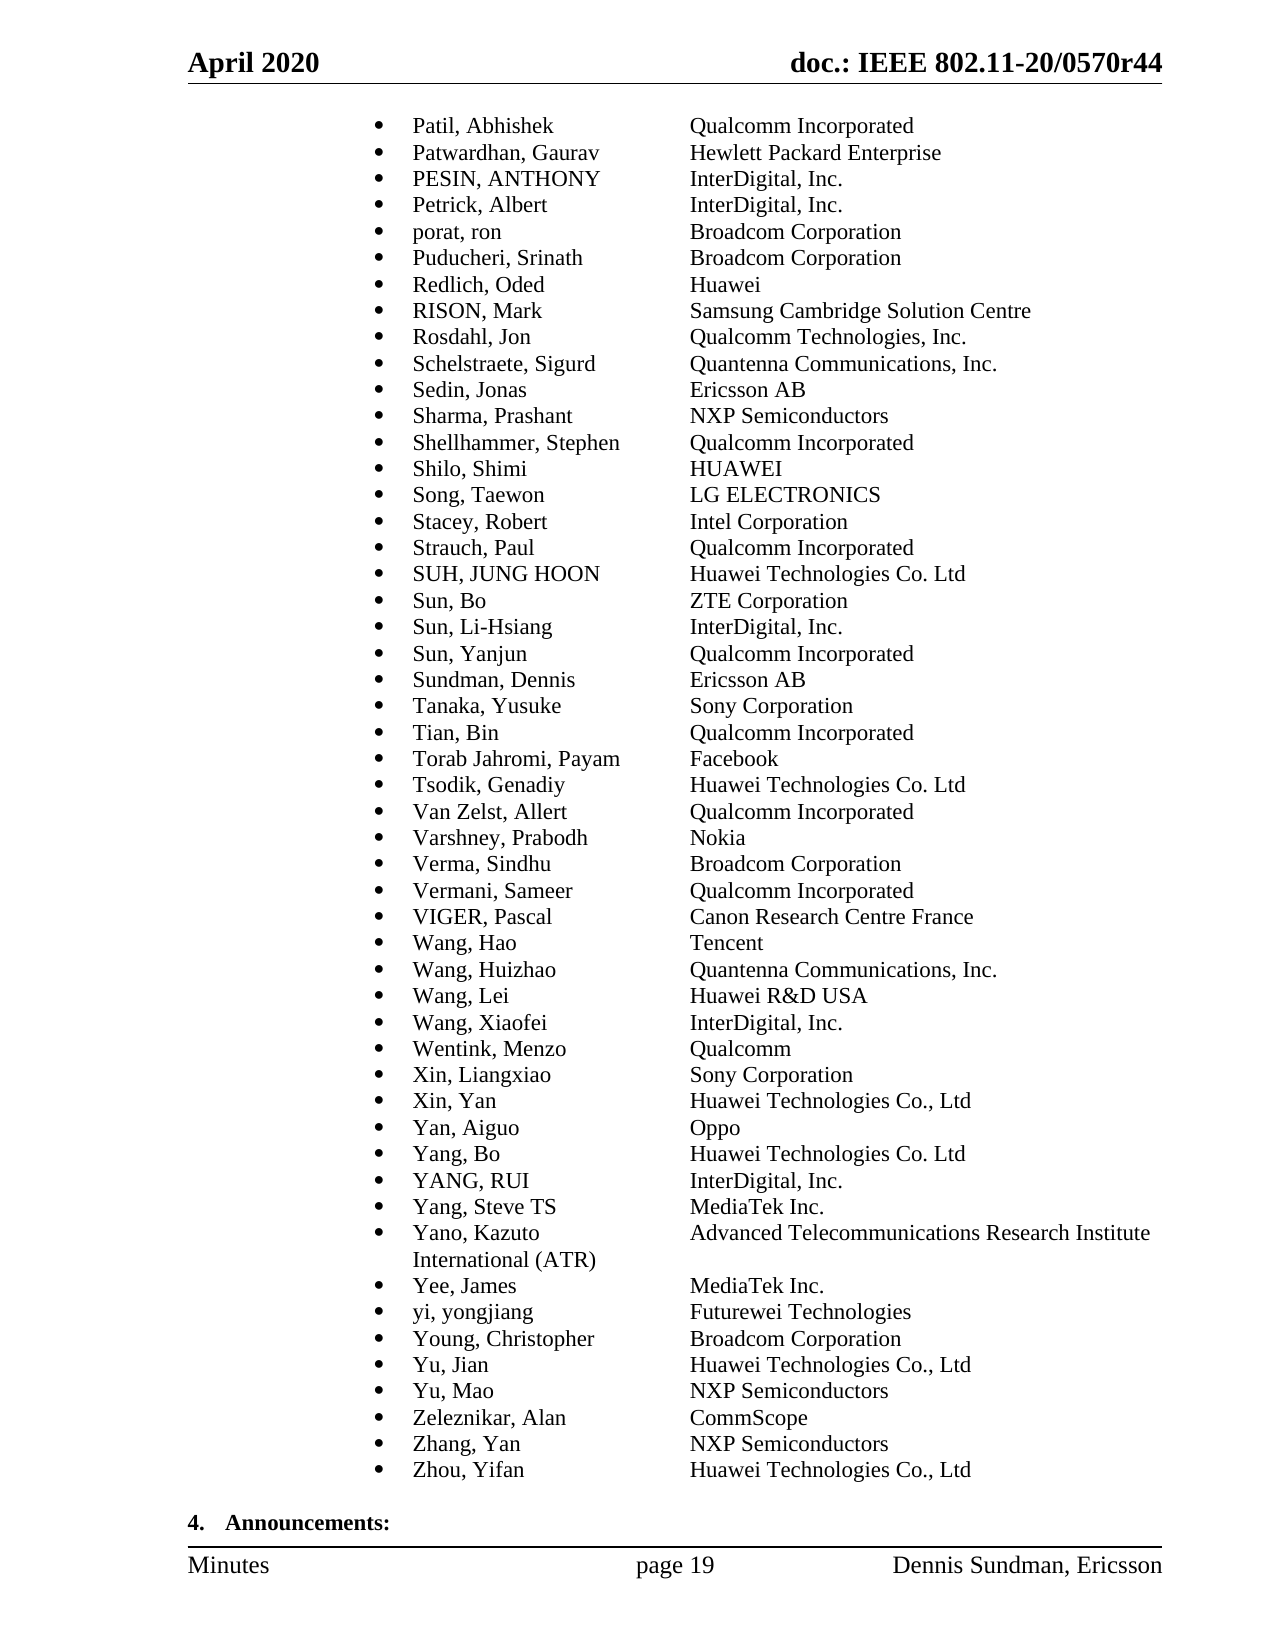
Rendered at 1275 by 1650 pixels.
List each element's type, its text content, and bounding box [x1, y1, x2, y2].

list Strauch, Paul Qualcomm Incorporated [375, 534, 1162, 561]
list Yan, Aiguo Oppo [375, 1114, 1162, 1140]
list Wang, Huizhao Quantenna Communications, Inc. [375, 956, 1162, 982]
list Wang, Xiaofei InterDigital, Inc. [375, 1008, 1162, 1035]
list Xin, Yan Huawei Technologies Co., Ltd [375, 1088, 1162, 1114]
list Xin, Liangxiao Sony Corporation [375, 1061, 1162, 1088]
list RISON, Mark Samsung Cambridge Solution Centre [375, 297, 1162, 323]
list Yu, Mao NXP Semiconductors [375, 1377, 1162, 1404]
list Sun, Bo ZTE Corporation [375, 587, 1162, 613]
list porat, ron Broadcom Corporation [375, 218, 1162, 244]
list Young, Christopher Broadcom Corporation [375, 1325, 1162, 1351]
list Petrick, Albert InterDigital, Inc. [375, 192, 1162, 218]
list Tsodik, Genadiy Huawei Technologies Co. Ltd [375, 771, 1162, 798]
list Sedin, Jonas Ericsson AB [375, 376, 1162, 402]
list Sharma, Prashant NXP Semiconductors [375, 402, 1162, 429]
list VIGER, Pascal Canon Research Centre France [375, 903, 1162, 929]
list Vermani, Sameer Qualcomm Incorporated [375, 877, 1162, 903]
list Shilo, Shimi HUAWEI [375, 455, 1162, 481]
list Torab Jahromi, Payam Facebook [375, 745, 1162, 771]
list Sundman, Dennis Ericsson AB [375, 666, 1162, 692]
list SUH, JUNG HOON Huawei Technologies Co. Ltd [375, 561, 1162, 587]
list Tian, Bin Qualcomm Incorporated [375, 719, 1162, 745]
list Varshney, Prabodh Nokia [375, 824, 1162, 850]
list Van Zelst, Allert Qualcomm Incorporated [375, 798, 1162, 824]
list Wang, Lei Huawei R&D USA [375, 982, 1162, 1008]
list Stacey, Robert Intel Corporation [375, 508, 1162, 534]
list Wentink, Menzo Qualcomm [375, 1035, 1162, 1061]
list Puducheri, Srinath Broadcom Corporation [375, 244, 1162, 271]
list Wang, Hao Tencent [375, 929, 1162, 956]
list Zhang, Yan NXP Semiconductors [375, 1430, 1162, 1457]
list Announcements: [187, 1509, 1162, 1536]
list Sun, Li-Hsiang InterDigital, Inc. [375, 613, 1162, 639]
list Redlich, Oded Huawei [375, 271, 1162, 297]
list Zeleznikar, Alan CommScope [375, 1404, 1162, 1430]
list Rosdahl, Jon Qualcomm Technologies, Inc. [375, 323, 1162, 350]
list yi, yongjiang Futurewei Technologies [375, 1298, 1162, 1325]
list Schelstraete, Sigurd Quantenna Communications, Inc. [375, 350, 1162, 376]
list Zhou, Yifan Huawei Technologies Co., Ltd [375, 1457, 1162, 1483]
list Sun, Yanjun Qualcomm Incorporated [375, 639, 1162, 666]
list Tanaka, Yusuke Sony Corporation [375, 692, 1162, 719]
list Verma, Sindhu Broadcom Corporation [375, 850, 1162, 877]
list Yu, Jian Huawei Technologies Co., Ltd [375, 1351, 1162, 1377]
list Yang, Steve TS MediaTek Inc. [375, 1193, 1162, 1219]
list YANG, RUI InterDigital, Inc. [375, 1167, 1162, 1193]
list Patwardhan, Gaurav Hewlett Packard Enterprise [375, 139, 1162, 165]
list Yano, Kazuto Advanced Telecommunications Research Institute International (ATR) [375, 1219, 1162, 1272]
list Yang, Bo Huawei Technologies Co. Ltd [375, 1140, 1162, 1167]
list PESIN, ANTHONY InterDigital, Inc. [375, 165, 1162, 192]
list Patil, Abhishek Qualcomm Incorporated [375, 112, 1162, 139]
list Shellhammer, Stephen Qualcomm Incorporated [375, 429, 1162, 455]
list Yee, James MediaTek Inc. [375, 1272, 1162, 1298]
list Song, Taewon LG ELECTRONICS [375, 481, 1162, 508]
